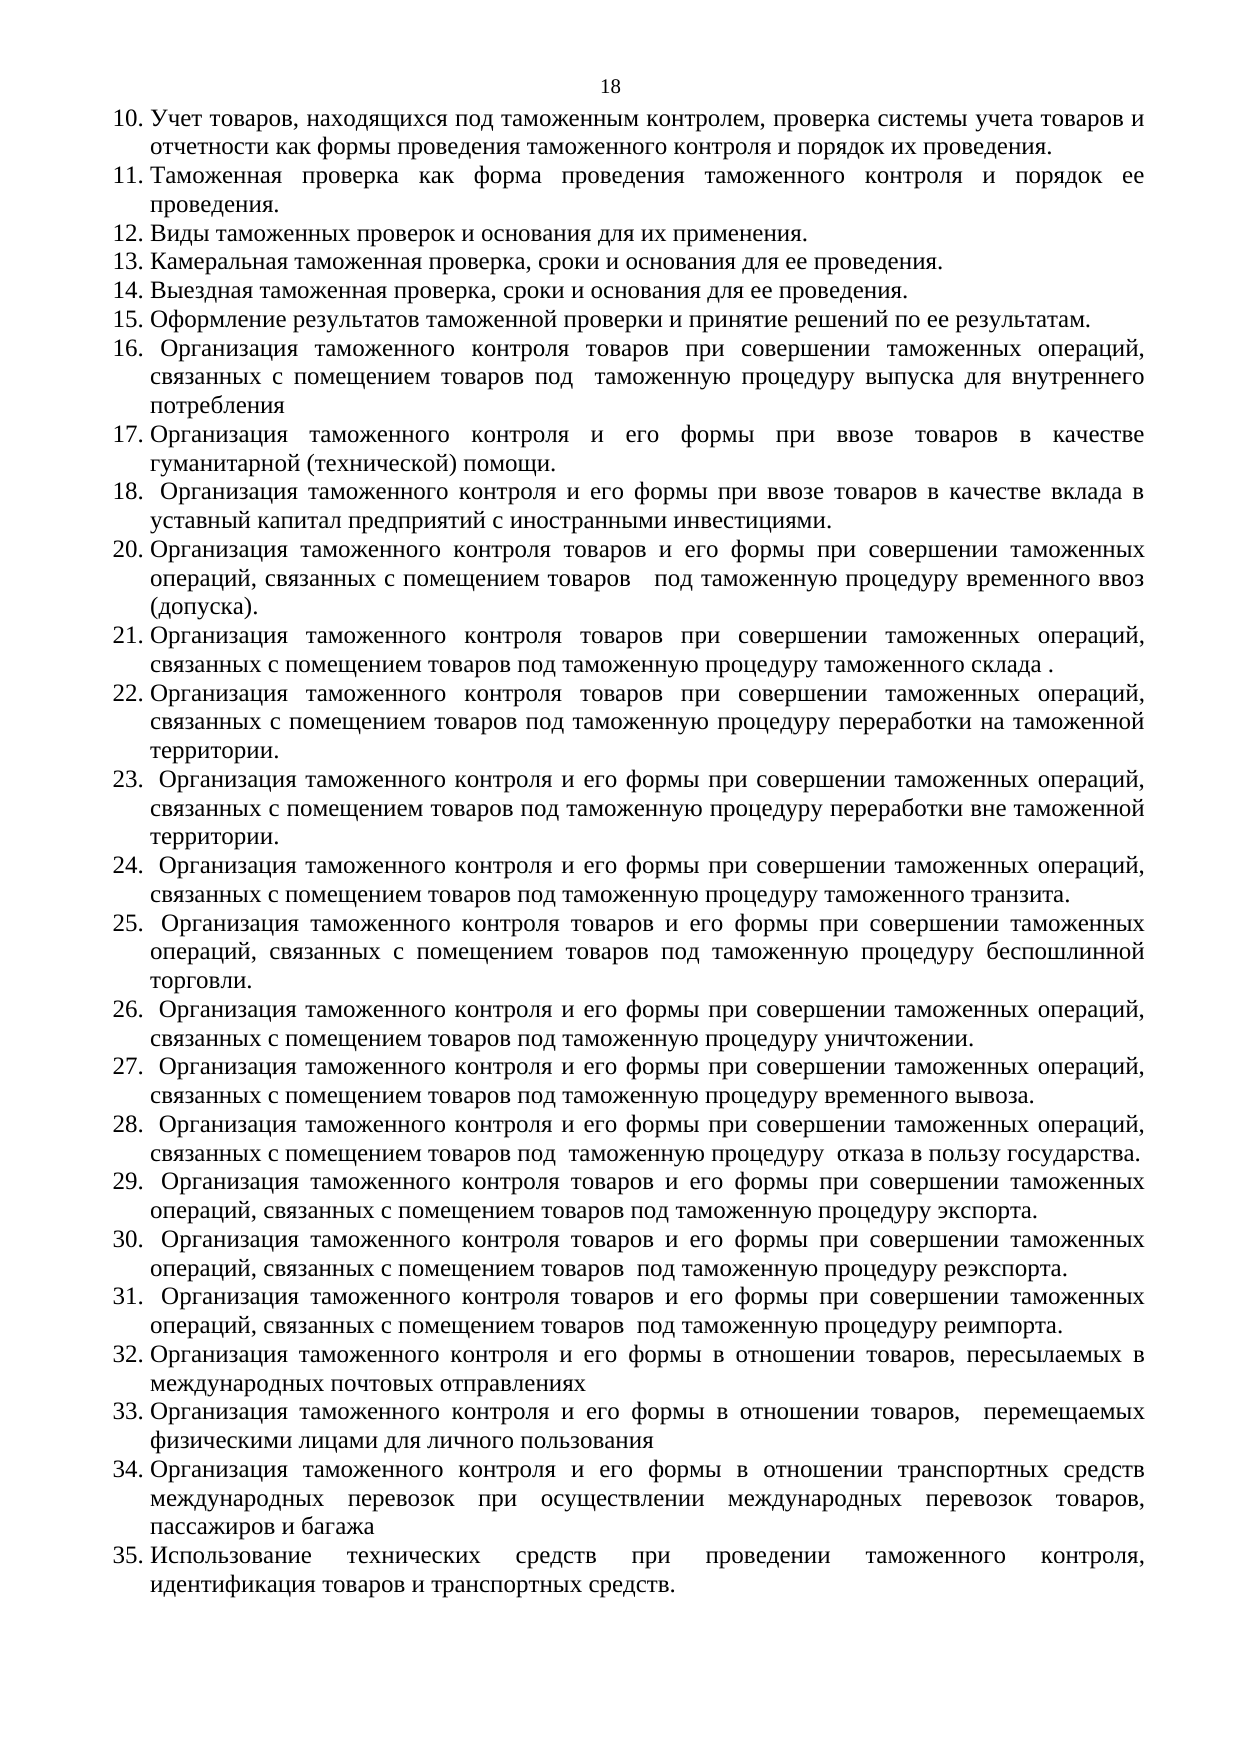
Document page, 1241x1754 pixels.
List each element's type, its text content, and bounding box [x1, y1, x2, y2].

list Использование технических средств при проведении таможенного контроля, идентификация товаров и транспортных средств. [112, 1540, 1146, 1598]
list Таможенная проверка как форма проведения таможенного контроля и порядок ее проведения. [112, 160, 1146, 218]
list Организация таможенного контроля товаров и его формы при совершении таможенных операций, связанных с помещением товаров под таможенную процедуру реэкспорта. [112, 1224, 1146, 1281]
list Оформление результатов таможенной проверки и принятие решений по ее результатам. [112, 304, 1146, 333]
list Организация таможенного контроля и его формы в отношении товаров, пересылаемых в международных почтовых отправлениях [112, 1339, 1146, 1396]
text 12. Виды таможенных проверок и основания для их применения. [112, 218, 1146, 246]
list Организация таможенного контроля и его формы при совершении таможенных операций, связанных с помещением товаров под таможенную процедуру уничтожении. [112, 994, 1146, 1051]
list Организация таможенного контроля товаров и его формы при совершении таможенных операций, связанных с помещением товаров под таможенную процедуру экспорта. [112, 1166, 1146, 1224]
list Организация таможенного контроля и его формы в отношении товаров, перемещаемых физическими лицами для личного пользования [112, 1396, 1146, 1454]
list Организация таможенного контроля и его формы при совершении таможенных операций, связанных с помещением товаров под таможенную процедуру таможенного транзита. [112, 850, 1146, 908]
list Организация таможенного контроля и его формы при ввозе товаров в качестве вклада в уставный капитал предприятий с иностранными инвестициями. [112, 476, 1146, 534]
list Организация таможенного контроля товаров и его формы при совершении таможенных операций, связанных с помещением товаров под таможенную процедуру временного ввоз (допуска). [112, 534, 1146, 620]
list Организация таможенного контроля и его формы при совершении таможенных операций, связанных с помещением товаров под таможенную процедуру временного вывоза. [112, 1051, 1146, 1109]
list Организация таможенного контроля товаров и его формы при совершении таможенных операций, связанных с помещением товаров под таможенную процедуру беспошлинной торговли. [112, 908, 1146, 994]
list Организация таможенного контроля товаров при совершении таможенных операций, связанных с помещением товаров под таможенную процедуру таможенного склада . [112, 620, 1146, 678]
list Организация таможенного контроля и его формы в отношении транспортных средств международных перевозок при осуществлении международных перевозок товаров, пассажиров и багажа [112, 1454, 1146, 1540]
list Учет товаров, находящихся под таможенным контролем, проверка системы учета товаров и отчетности как формы проведения таможенного контроля и порядок их проведения. [112, 103, 1146, 160]
text 16. Организация таможенного контроля товаров при совершении таможенных операций, связанных с помещением товаров под таможенную процедуру выпуска для внутреннего потребления [112, 333, 1146, 419]
list Организация таможенного контроля и его формы при совершении таможенных операций, связанных с помещением товаров под таможенную процедуру переработки вне таможенной территории. [112, 764, 1146, 850]
list Организация таможенного контроля и его формы при ввозе товаров в качестве гуманитарной (технической) помощи. [112, 419, 1146, 476]
list Организация таможенного контроля товаров при совершении таможенных операций, связанных с помещением товаров под таможенную процедуру переработки на таможенной территории. [112, 678, 1146, 764]
list Организация таможенного контроля и его формы при совершении таможенных операций, связанных с помещением товаров под таможенную процедуру отказа в пользу государства. [112, 1109, 1146, 1166]
text 14. Выездная таможенная проверка, сроки и основания для ее проведения. [112, 275, 1146, 304]
text 13. Камеральная таможенная проверка, сроки и основания для ее проведения. [112, 246, 1146, 275]
list Организация таможенного контроля товаров и его формы при совершении таможенных операций, связанных с помещением товаров под таможенную процедуру реимпорта. [112, 1281, 1146, 1339]
